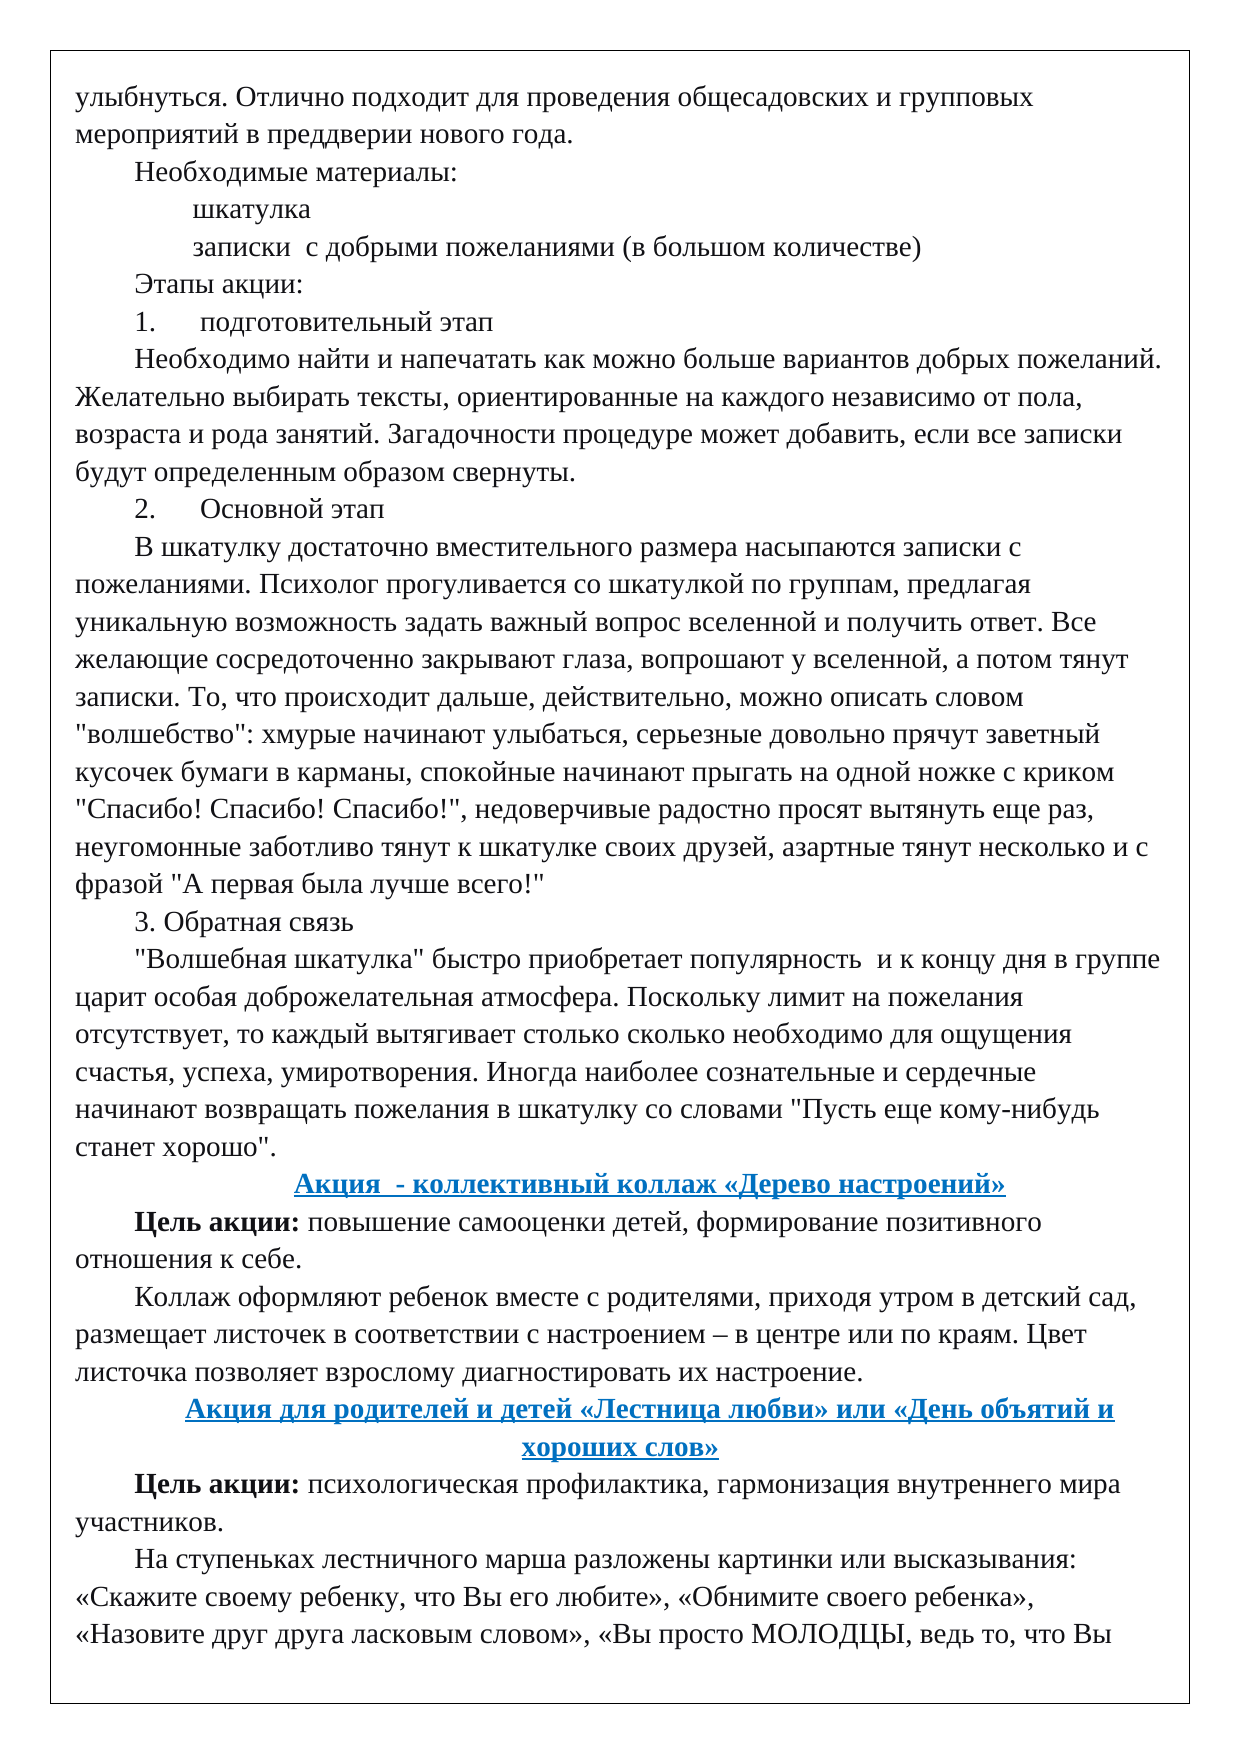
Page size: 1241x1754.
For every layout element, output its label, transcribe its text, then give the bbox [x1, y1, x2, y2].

text Необходимые материалы: [75, 150, 1165, 187]
text Акция - коллективный коллаж «Дерево настроений» [75, 1162, 1165, 1200]
text шкатулка [75, 187, 1165, 225]
text 3. Обратная связь [75, 900, 1165, 937]
text 1. подготовительный этап [75, 300, 1165, 337]
text "Волшебная шкатулка" быстро приобретает популярность и к концу дня в группе царит особая доброжелательная атмосфера. Поскольку лимит на пожелания отсутствует, то каждый вытягивает столько сколько необходимо для ощущения счастья, успеха, умиротворения. Иногда наиболее сознательные и сердечные начинают возвращать пожелания в шкатулку со словами "Пусть еще кому-нибудь станет хорошо". [75, 937, 1165, 1162]
text Цель акции: психологическая профилактика, гармонизация внутреннего мира участников. [75, 1462, 1165, 1537]
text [75, 75, 1165, 150]
text Коллаж оформляют ребенок вместе с родителями, приходя утром в детский сад, размещает листочек в соответствии с настроением – в центре или по краям. Цвет листочка позволяет взрослому диагностировать их настроение. [75, 1275, 1165, 1387]
text Этапы акции: [75, 262, 1165, 300]
text записки с добрыми пожеланиями (в большом количестве) [75, 225, 1165, 262]
text Цель акции: повышение самооценки детей, формирование позитивного отношения к себе. [75, 1200, 1165, 1275]
text Необходимо найти и напечатать как можно больше вариантов добрых пожеланий. Желательно выбирать тексты, ориентированные на каждого независимо от пола, возраста и рода занятий. Загадочности процедуре может добавить, если все записки будут определенным образом свернуты. [75, 337, 1165, 487]
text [75, 1537, 1165, 1650]
text В шкатулку достаточно вместительного размера насыпаются записки с пожеланиями. Психолог прогуливается со шкатулкой по группам, предлагая уникальную возможность задать важный вопрос вселенной и получить ответ. Все желающие сосредоточенно закрывают глаза, вопрошают у вселенной, а потом тянут записки. То, что происходит дальше, действительно, можно описать словом "волшебство": хмурые начинают улыбаться, серьезные довольно прячут заветный кусочек бумаги в карманы, спокойные начинают прыгать на одной ножке с криком "Спасибо! Спасибо! Спасибо!", недоверчивые радостно просят вытянуть еще раз, неугомонные заботливо тянут к шкатулке своих друзей, азартные тянут несколько и с фразой "А первая была лучше всего!" [75, 525, 1165, 900]
text 2. Основной этап [75, 487, 1165, 525]
text Акция для родителей и детей «Лестница любви» или «День объятий и хороших слов» [75, 1387, 1165, 1462]
